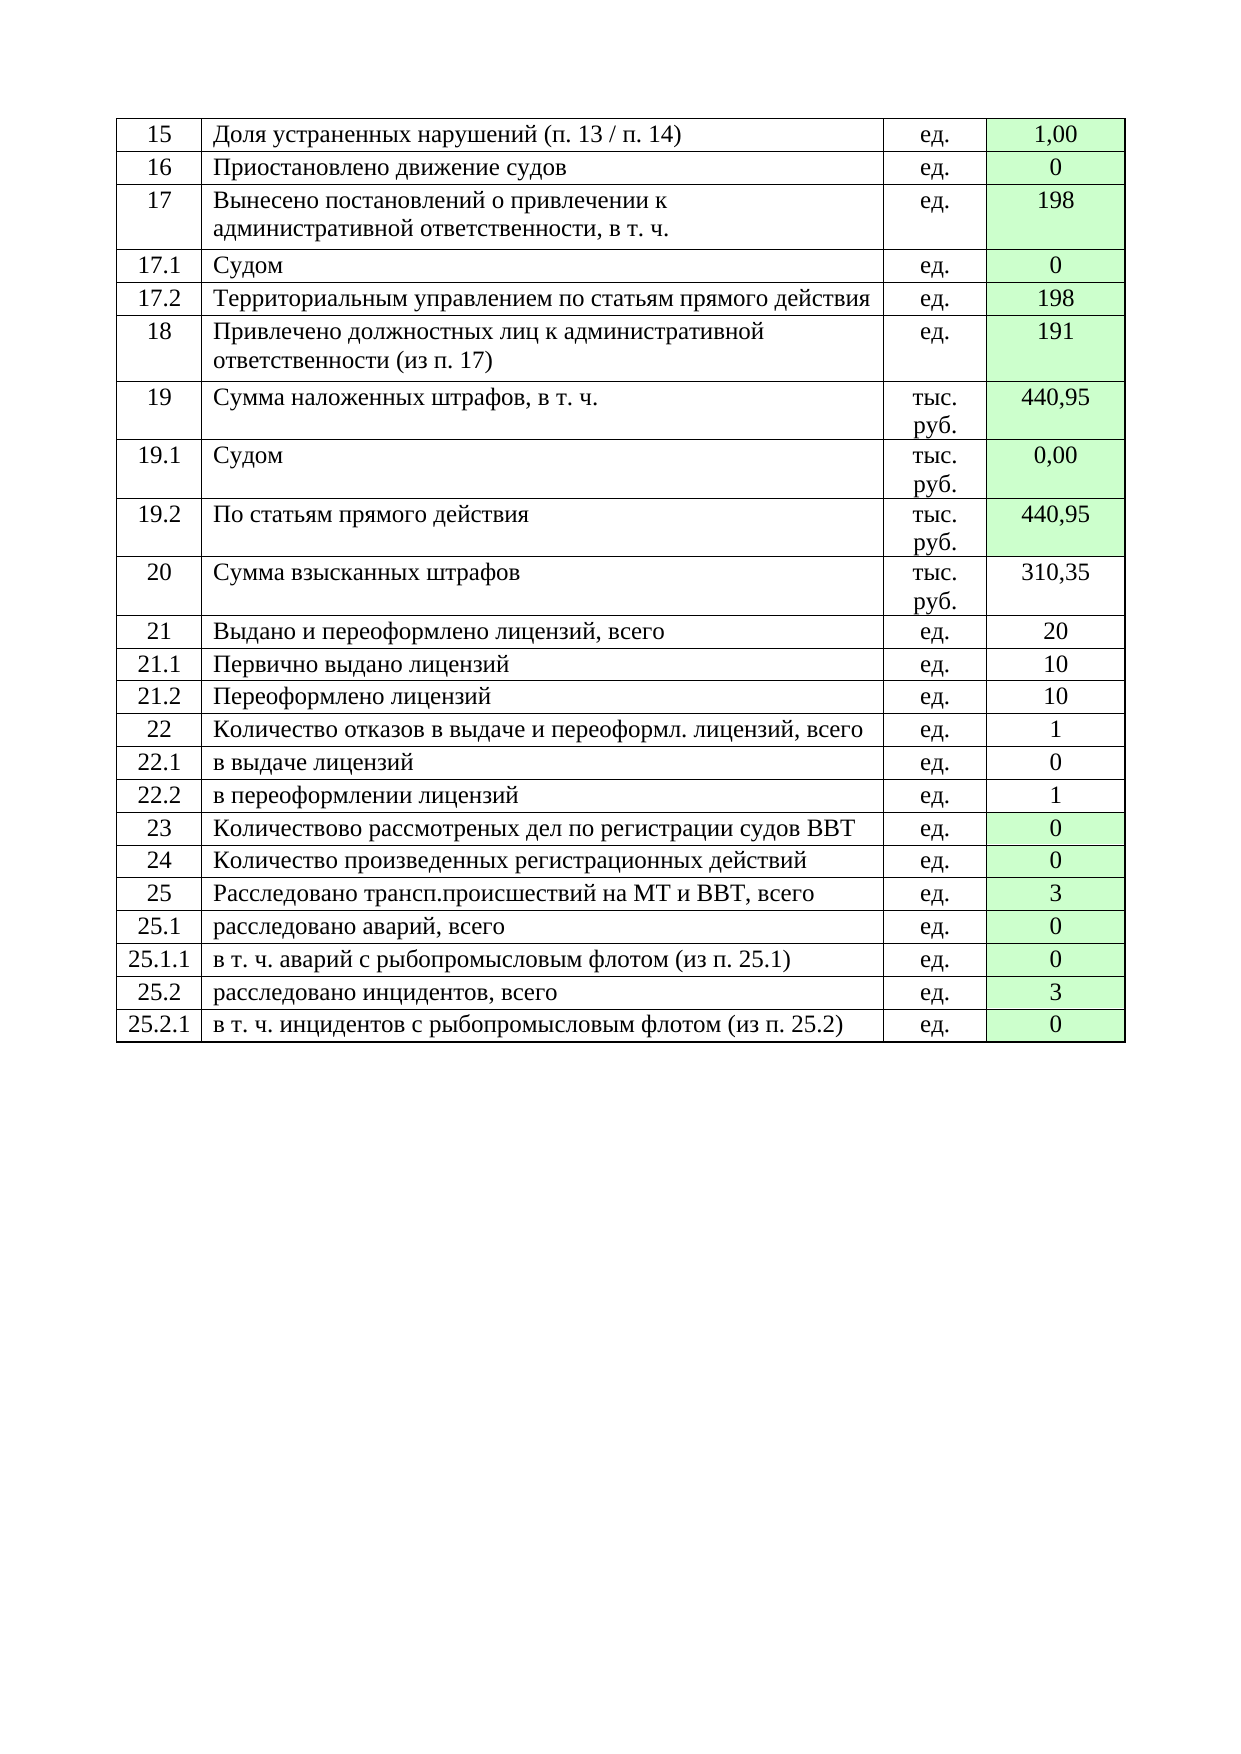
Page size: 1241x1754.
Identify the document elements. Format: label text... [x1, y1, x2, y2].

table_cell 0 [987, 152, 1124, 184]
table_cell тыс. руб. [884, 440, 986, 498]
table_cell Привлечено должностных лиц к административной ответственности (из п. 17) [202, 316, 883, 381]
table_cell ед. [884, 681, 986, 713]
table_cell Выдано и переоформлено лицензий, всего [202, 616, 883, 648]
table_cell 1 [987, 714, 1124, 746]
table_cell ед. [884, 747, 986, 779]
table_cell в переоформлении лицензий [202, 780, 883, 812]
table_cell 25.2.1 [117, 1010, 201, 1041]
table_cell ед. [884, 1010, 986, 1041]
table_cell 24 [117, 846, 201, 877]
table_cell 3 [987, 878, 1124, 910]
table_cell 440,95 [987, 382, 1124, 439]
table_cell Вынесено постановлений о привлечении к административной ответственности, в т. ч. [202, 185, 883, 249]
table_cell 17 [117, 185, 201, 249]
table_cell 0 [987, 944, 1124, 976]
table_cell ед. [884, 152, 986, 184]
table_cell 23 [117, 813, 201, 844]
table_cell 22.2 [117, 780, 201, 812]
table_cell в т. ч. аварий с рыбопромысловым флотом (из п. 25.1) [202, 944, 883, 976]
table_cell ед. [884, 813, 986, 844]
table_cell Переоформлено лицензий [202, 681, 883, 713]
table_cell 0 [987, 846, 1124, 877]
table_cell 1 [987, 780, 1124, 812]
table_cell По статьям прямого действия [202, 499, 883, 556]
table_cell 25.1.1 [117, 944, 201, 976]
table_cell ед. [884, 250, 986, 282]
table_cell в т. ч. инцидентов с рыбопромысловым флотом (из п. 25.2) [202, 1010, 883, 1041]
table_cell тыс. руб. [884, 557, 986, 615]
table_cell ед. [884, 283, 986, 315]
table_cell Судом [202, 440, 883, 498]
table_cell тыс. руб. [884, 382, 986, 439]
table_cell 21 [117, 616, 201, 648]
table_cell 0 [987, 911, 1124, 943]
table_cell 1,00 [987, 119, 1124, 151]
table_cell Территориальным управлением по статьям прямого действия [202, 283, 883, 315]
table_cell Сумма наложенных штрафов, в т. ч. [202, 382, 883, 439]
table_cell Сумма взысканных штрафов [202, 557, 883, 615]
table_cell 19 [117, 382, 201, 439]
table_cell 21.1 [117, 649, 201, 680]
table_cell ед. [884, 911, 986, 943]
table_cell в выдаче лицензий [202, 747, 883, 779]
table_cell 440,95 [987, 499, 1124, 556]
table_cell Количествово рассмотреных дел по регистрации судов ВВТ [202, 813, 883, 844]
table_cell 0 [987, 813, 1124, 844]
table_cell 15 [117, 119, 201, 151]
table_cell 310,35 [987, 557, 1124, 615]
table_cell 19.2 [117, 499, 201, 556]
table_cell Судом [202, 250, 883, 282]
table_cell 3 [987, 977, 1124, 1008]
table_cell расследовано аварий, всего [202, 911, 883, 943]
table_cell 20 [117, 557, 201, 615]
table_cell Количество произведенных регистрационных действий [202, 846, 883, 877]
table_cell 0 [987, 1010, 1124, 1041]
table_cell 0 [987, 747, 1124, 779]
table_cell 21.2 [117, 681, 201, 713]
table_cell ед. [884, 977, 986, 1008]
table_cell 22 [117, 714, 201, 746]
table_cell ед. [884, 780, 986, 812]
table_cell Первично выдано лицензий [202, 649, 883, 680]
table_cell 0,00 [987, 440, 1124, 498]
table_cell ед. [884, 119, 986, 151]
table_cell ед. [884, 185, 986, 249]
table_cell 0 [987, 250, 1124, 282]
table_cell тыс. руб. [884, 499, 986, 556]
table_cell 17.2 [117, 283, 201, 315]
table_cell 25.2 [117, 977, 201, 1008]
table_cell 10 [987, 649, 1124, 680]
table_cell ед. [884, 846, 986, 877]
table_cell 17.1 [117, 250, 201, 282]
table_cell 198 [987, 185, 1124, 249]
table_cell 10 [987, 681, 1124, 713]
table_cell 191 [987, 316, 1124, 381]
table_cell 20 [987, 616, 1124, 648]
table_cell 25.1 [117, 911, 201, 943]
table_cell 198 [987, 283, 1124, 315]
table_cell ед. [884, 616, 986, 648]
table_cell ед. [884, 944, 986, 976]
table_cell 22.1 [117, 747, 201, 779]
table_cell ед. [884, 714, 986, 746]
table_cell 19.1 [117, 440, 201, 498]
table_cell Доля устраненных нарушений (п. 13 / п. 14) [202, 119, 883, 151]
table_cell расследовано инцидентов, всего [202, 977, 883, 1008]
table_cell 18 [117, 316, 201, 381]
table_cell ед. [884, 316, 986, 381]
table_cell 16 [117, 152, 201, 184]
table_cell Приостановлено движение судов [202, 152, 883, 184]
table_cell ед. [884, 878, 986, 910]
table_cell Количество отказов в выдаче и переоформл. лицензий, всего [202, 714, 883, 746]
table_cell Расследовано трансп.происшествий на МТ и ВВТ, всего [202, 878, 883, 910]
table_cell ед. [884, 649, 986, 680]
table_cell 25 [117, 878, 201, 910]
